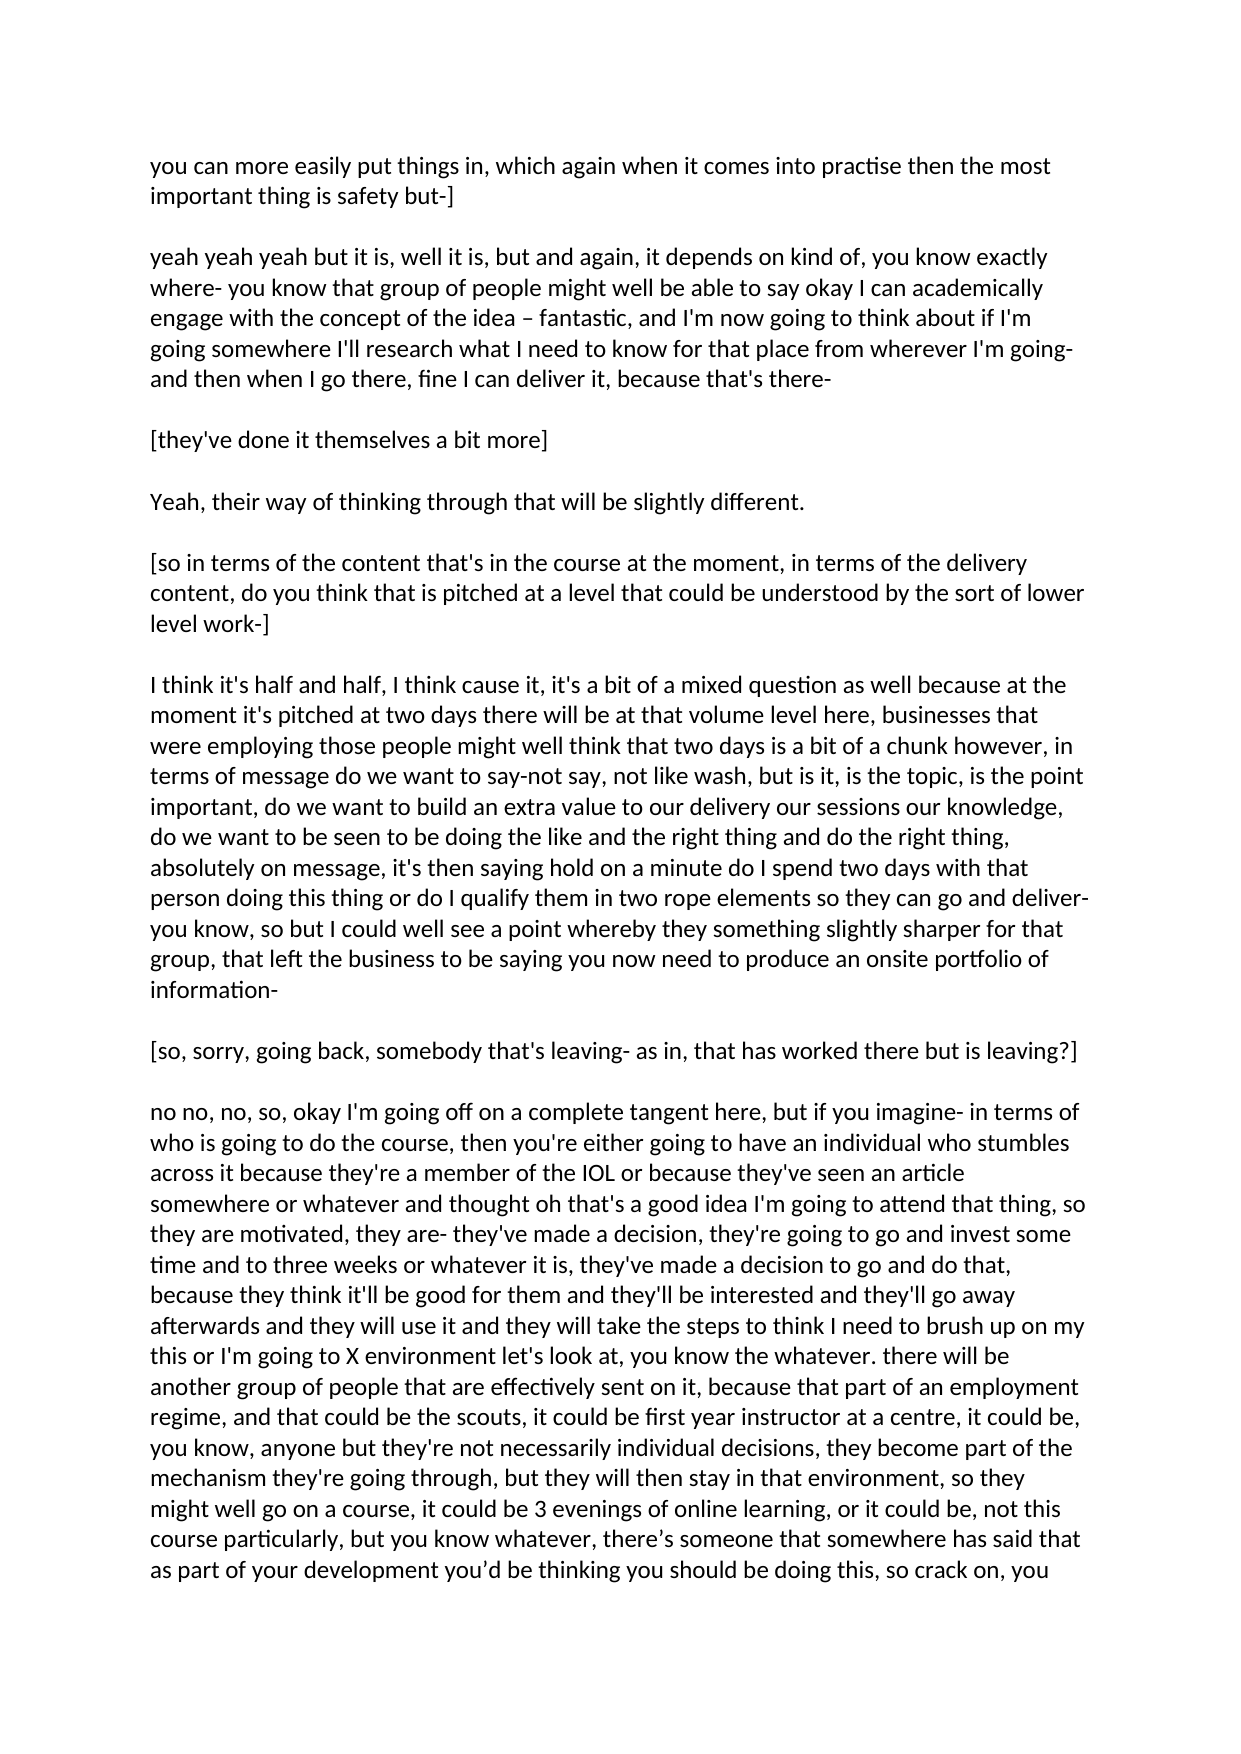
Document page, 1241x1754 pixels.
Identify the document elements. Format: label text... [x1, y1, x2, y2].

text I think it's half and half, I think cause it, it's a bit of a mixed question as well because at the moment it's pitched at two days there will be at that volume level here, businesses that were employing those people might well think that two days is a bit of a chunk however, in terms of message do we want to say-not say, not like wash, but is it, is the topic, is the point important, do we want to build an extra value to our delivery our sessions our knowledge, do we want to be seen to be doing the like and the right thing and do the right thing, absolutely on message, it's then saying hold on a minute do I spend two days with that person doing this thing or do I qualify them in two rope elements so they can go and deliver- you know, so but I could well see a point whereby they something slightly sharper for that group, that left the business to be saying you now need to produce an onsite portfolio of information- [150, 669, 1090, 1004]
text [150, 1096, 1090, 1584]
text Yeah, their way of thinking through that will be slightly different. [150, 486, 1090, 516]
text [they've done it themselves a bit more] [150, 425, 1090, 455]
text yeah yeah yeah but it is, well it is, but and again, it depends on kind of, you know exactly where- you know that group of people might well be able to say okay I can academically engage with the concept of the idea – fantastic, and I'm now going to think about if I'm going somewhere I'll research what I need to know for that place from wherever I'm going- and then when I go there, fine I can deliver it, because that's there- [150, 242, 1090, 394]
text [so, sorry, going back, somebody that's leaving- as in, that has worked there but is leaving?] [150, 1035, 1090, 1066]
text [so in terms of the content that's in the course at the moment, in terms of the delivery content, do you think that is pitched at a level that could be understood by the sort of lower level work-] [150, 547, 1090, 638]
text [150, 150, 1090, 211]
